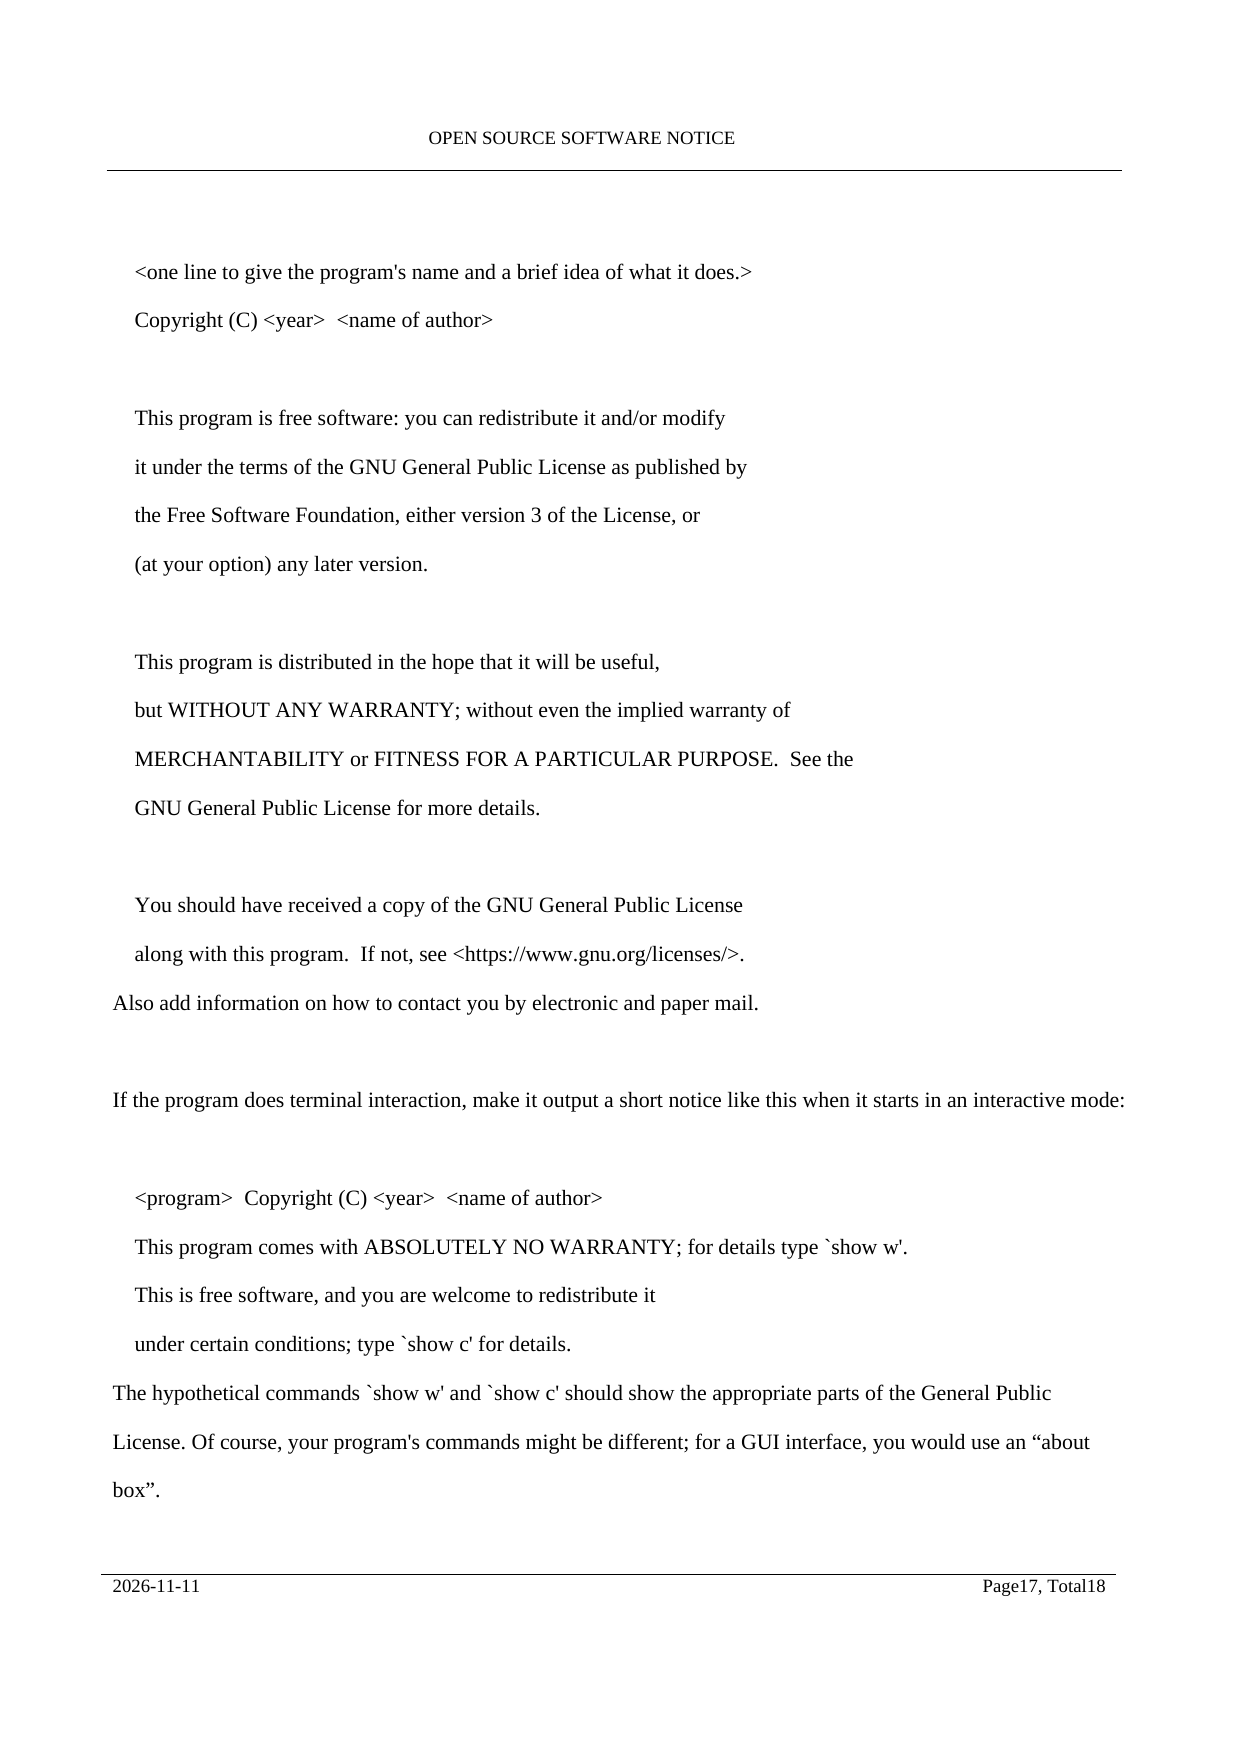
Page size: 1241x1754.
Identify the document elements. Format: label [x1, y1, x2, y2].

text [112, 206, 1128, 1506]
